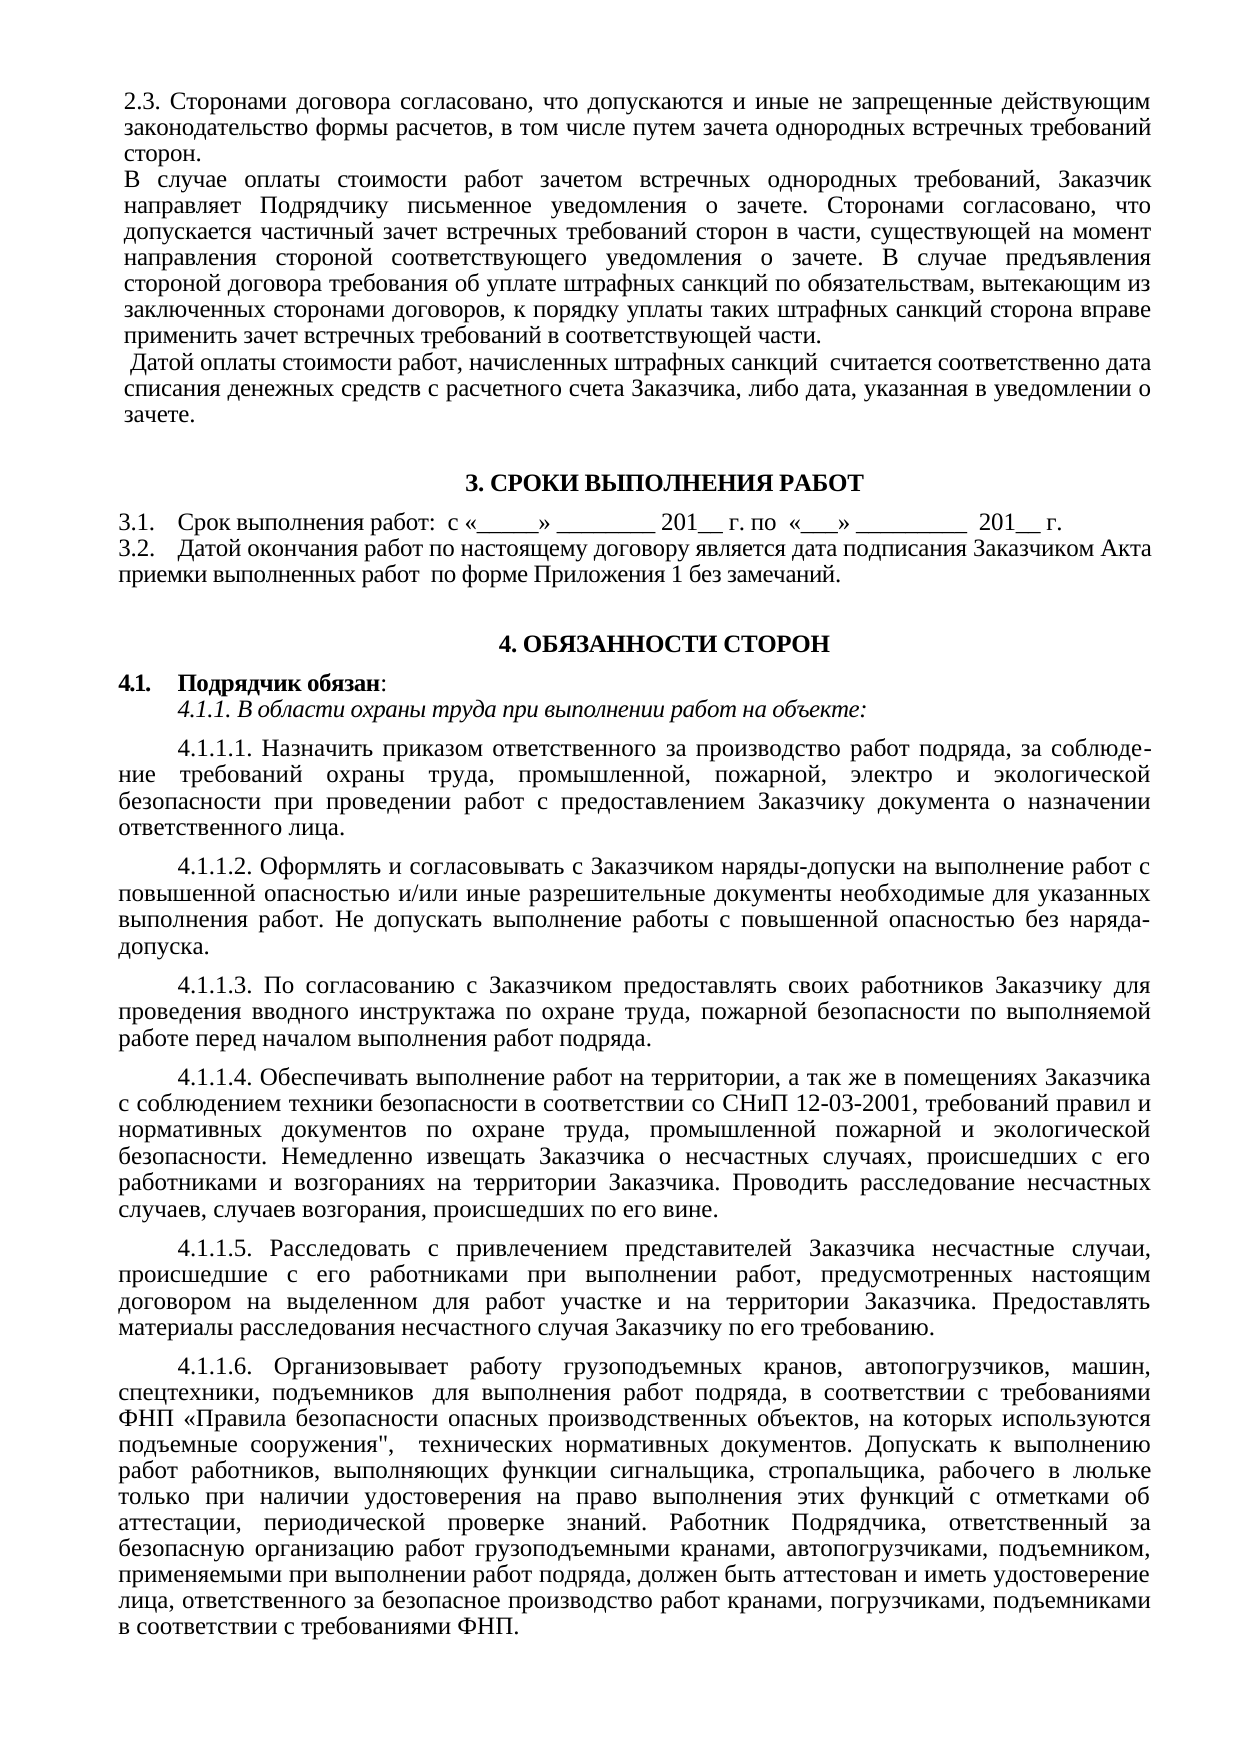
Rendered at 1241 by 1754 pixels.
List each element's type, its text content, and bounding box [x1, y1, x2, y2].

text З. Сроки выполнения работ [118, 468, 1152, 497]
text 4.1.1.5. Расследовать с привлечением представителей Заказчика несчастные случаи, происшедшие с его работниками при выполнении работ, предусмотренных настоящим договором на выделенном для работ участке и на территории Заказчика. Предоставлять материалы расследования несчастного случая Заказчику по его требованию. [118, 1235, 1152, 1341]
text 4.1.1.1. Назначить приказом ответственного за производство работ подряда, за соблюдение требований охраны труда, промышленной, пожарной, электро и экологической безопасности при проведении работ с предоставлением Заказчику документа о назначении ответственного лица. [118, 735, 1152, 841]
text 4.1.1.4. Обеспечивать выполнение работ на территории, а так же в помещениях Заказчика с соблюдением техники безопасности в соответствии со СНиП 12-03-2001, требований правил и нормативных документов по охране труда, промышленной пожарной и экологической безопасности. Немедленно извещать Заказчика о несчастных случаях, происшедших с его работниками и возгораниях на территории Заказчика. Проводить расследование несчастных случаев, случаев возгорания, происшедших по его вине. [118, 1064, 1152, 1223]
text 4.1.1. В области охраны труда при выполнении работ на объекте: [118, 696, 1152, 723]
text В случае оплаты стоимости работ зачетом встречных однородных требований, Заказчик направляет Подрядчику письменное уведомления о зачете. Сторонами согласовано, что допускается частичный зачет встречных требований сторон в части, существующей на момент направления стороной соответствующего уведомления о зачете. В случае предъявления стороной договора требования об уплате штрафных санкций по обязательствам, вытекающим из заключенных сторонами договоров, к порядку уплаты таких штрафных санкций сторона вправе применить зачет встречных требований в соответствующей части. [124, 167, 1152, 349]
text Датой оплаты стоимости работ, начисленных штрафных санкций считается соответственно дата списания денежных средств с расчетного счета Заказчика, либо дата, указанная в уведомлении о зачете. [124, 349, 1152, 427]
text 2.3. Сторонами договора согласовано, что допускаются и иные не запрещенные действующим законодательство формы расчетов, в том числе путем зачета однородных встречных требований сторон. [124, 89, 1152, 167]
text 4.1.1.6. Организовывает работу грузоподъемных кранов, автопогрузчиков, машин, спецтехники, подъемников для выполнения работ подряда, в соответствии с требованиями ФНП «Правила безопасности опасных производственных объектов, на которых используются подъемные сооружения", технических нормативных документов. Допускать к выполнению работ работников, выполняющих функции сигнальщика, стропальщика, рабочего в люльке только при наличии удостоверения на право выполнения этих функций с отметками об аттестации, периодической проверке знаний. Работник Подрядчика, ответственный за безопасную организацию работ грузоподъемными кранами, автопогрузчиками, подъемником, применяемыми при выполнении работ подряда, должен быть аттестован и иметь удостоверение лица, ответственного за безопасное производство работ кранами, погрузчиками, подъемниками в соответствии с требованиями ФНП. [118, 1353, 1152, 1640]
text 4.1. Подрядчик обязан: [118, 670, 1152, 696]
text 4.1.1.2. Оформлять и согласовывать с Заказчиком наряды-допуски на выполнение работ с повышенной опасностью и/или иные разрешительные документы необходимые для указанных выполнения работ. Не допускать выполнение работы с повышенной опасностью без наряда-допуска. [118, 854, 1152, 959]
text 4. Обязанности сторон [118, 629, 1152, 658]
text 3.1. Срок выполнения работ: с «_____» ________ 201__ г. по «___» _________ 201__ г. [118, 510, 1152, 536]
text 4.1.1.3. По согласованию с Заказчиком предоставлять своих работников Заказчику для проведения вводного инструктажа по охране труда, пожарной безопасности по выполняемой работе перед началом выполнения работ подряда. [118, 972, 1152, 1051]
text 3.2. Датой окончания работ по настоящему договору является дата подписания Заказчиком Акта приемки выполненных работ по форме Приложения 1 без замечаний. [118, 536, 1152, 588]
